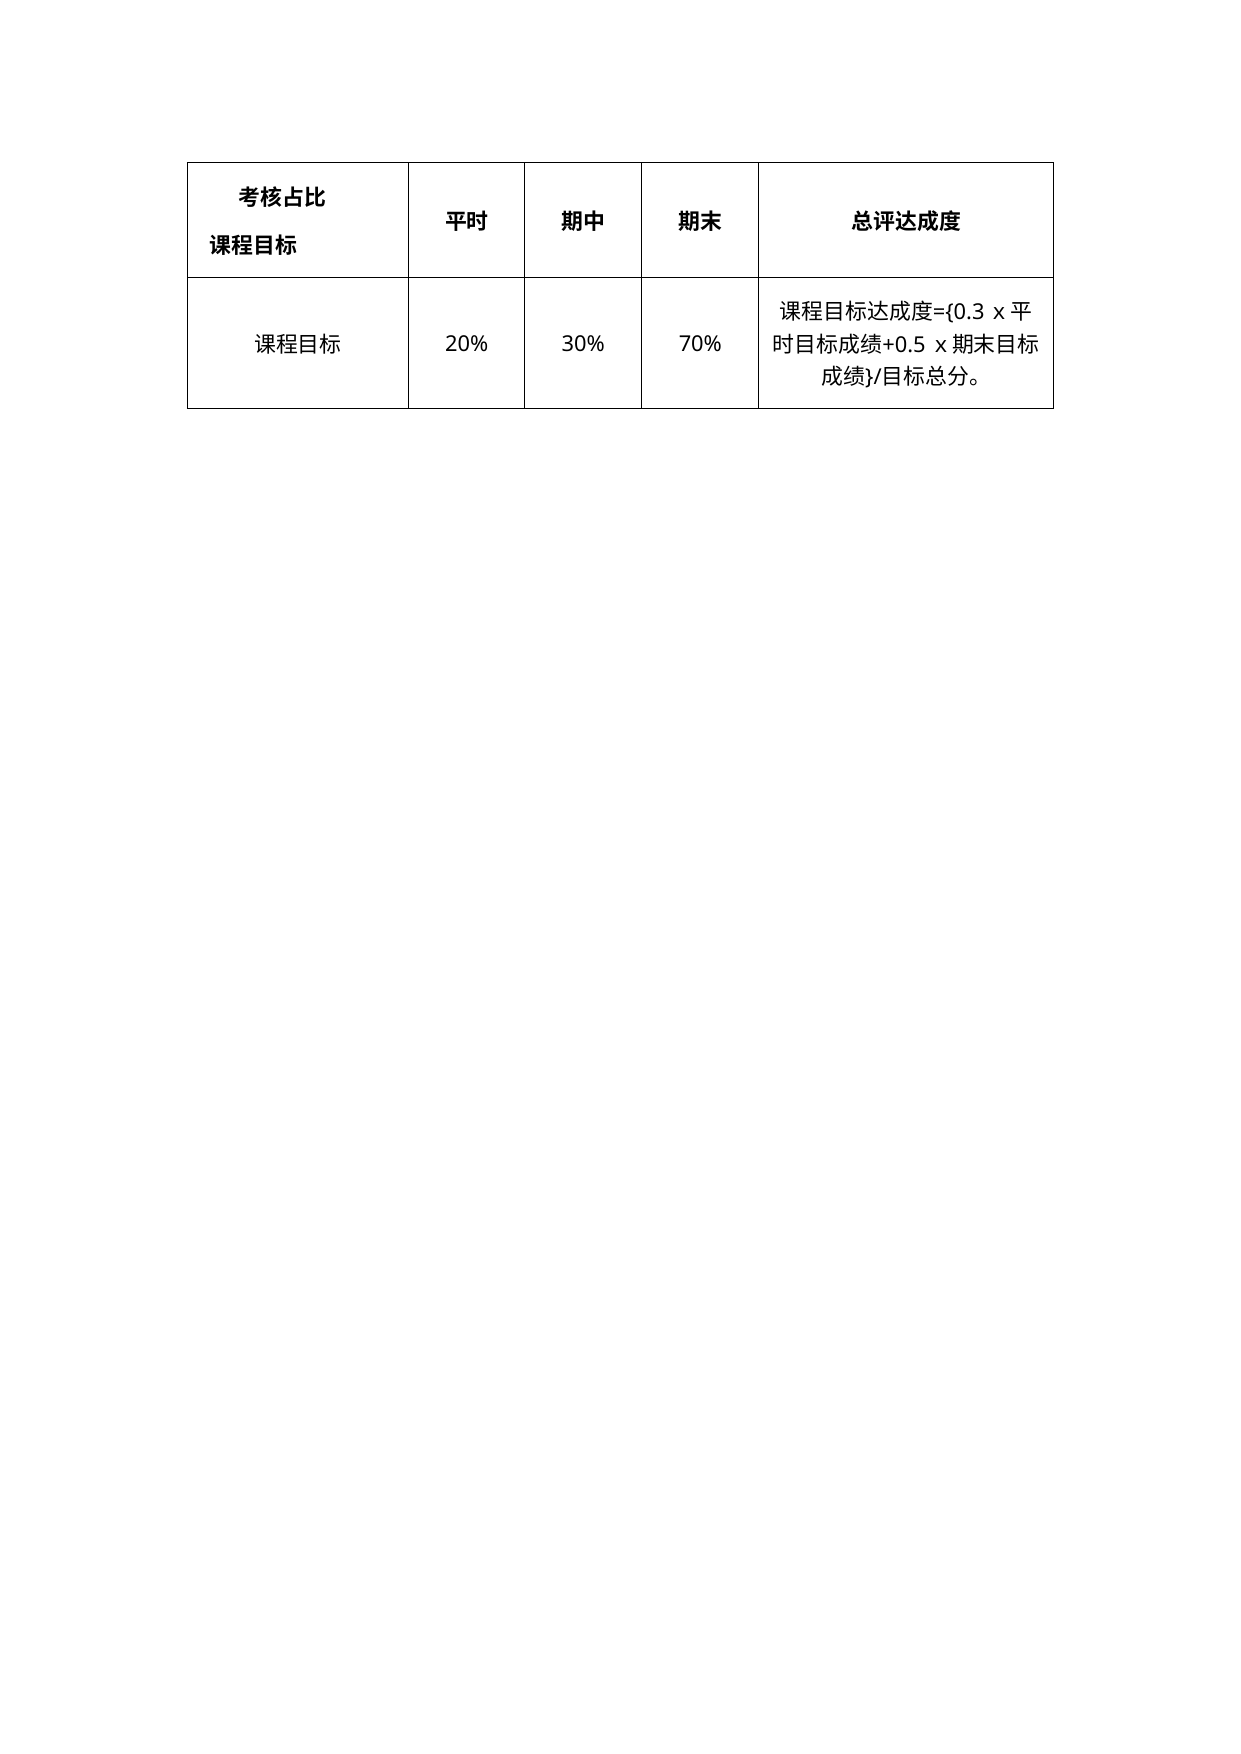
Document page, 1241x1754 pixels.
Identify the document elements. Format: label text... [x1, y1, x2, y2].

table_cell 课程目标 [188, 278, 408, 408]
table_cell 70% [642, 278, 758, 408]
table_cell 课程目标达成度={0.3ｘ平时目标成绩+0.5ｘ期末目标成绩}/目标总分。 [759, 278, 1053, 408]
table_header 期中 [525, 163, 641, 277]
table_header 考核占比 课程目标 [188, 163, 408, 277]
table_cell 20% [409, 278, 524, 408]
table_header 平时 [409, 163, 524, 277]
table_cell 30% [525, 278, 641, 408]
table_header 期末 [642, 163, 758, 277]
table_header 总评达成度 [759, 163, 1053, 277]
